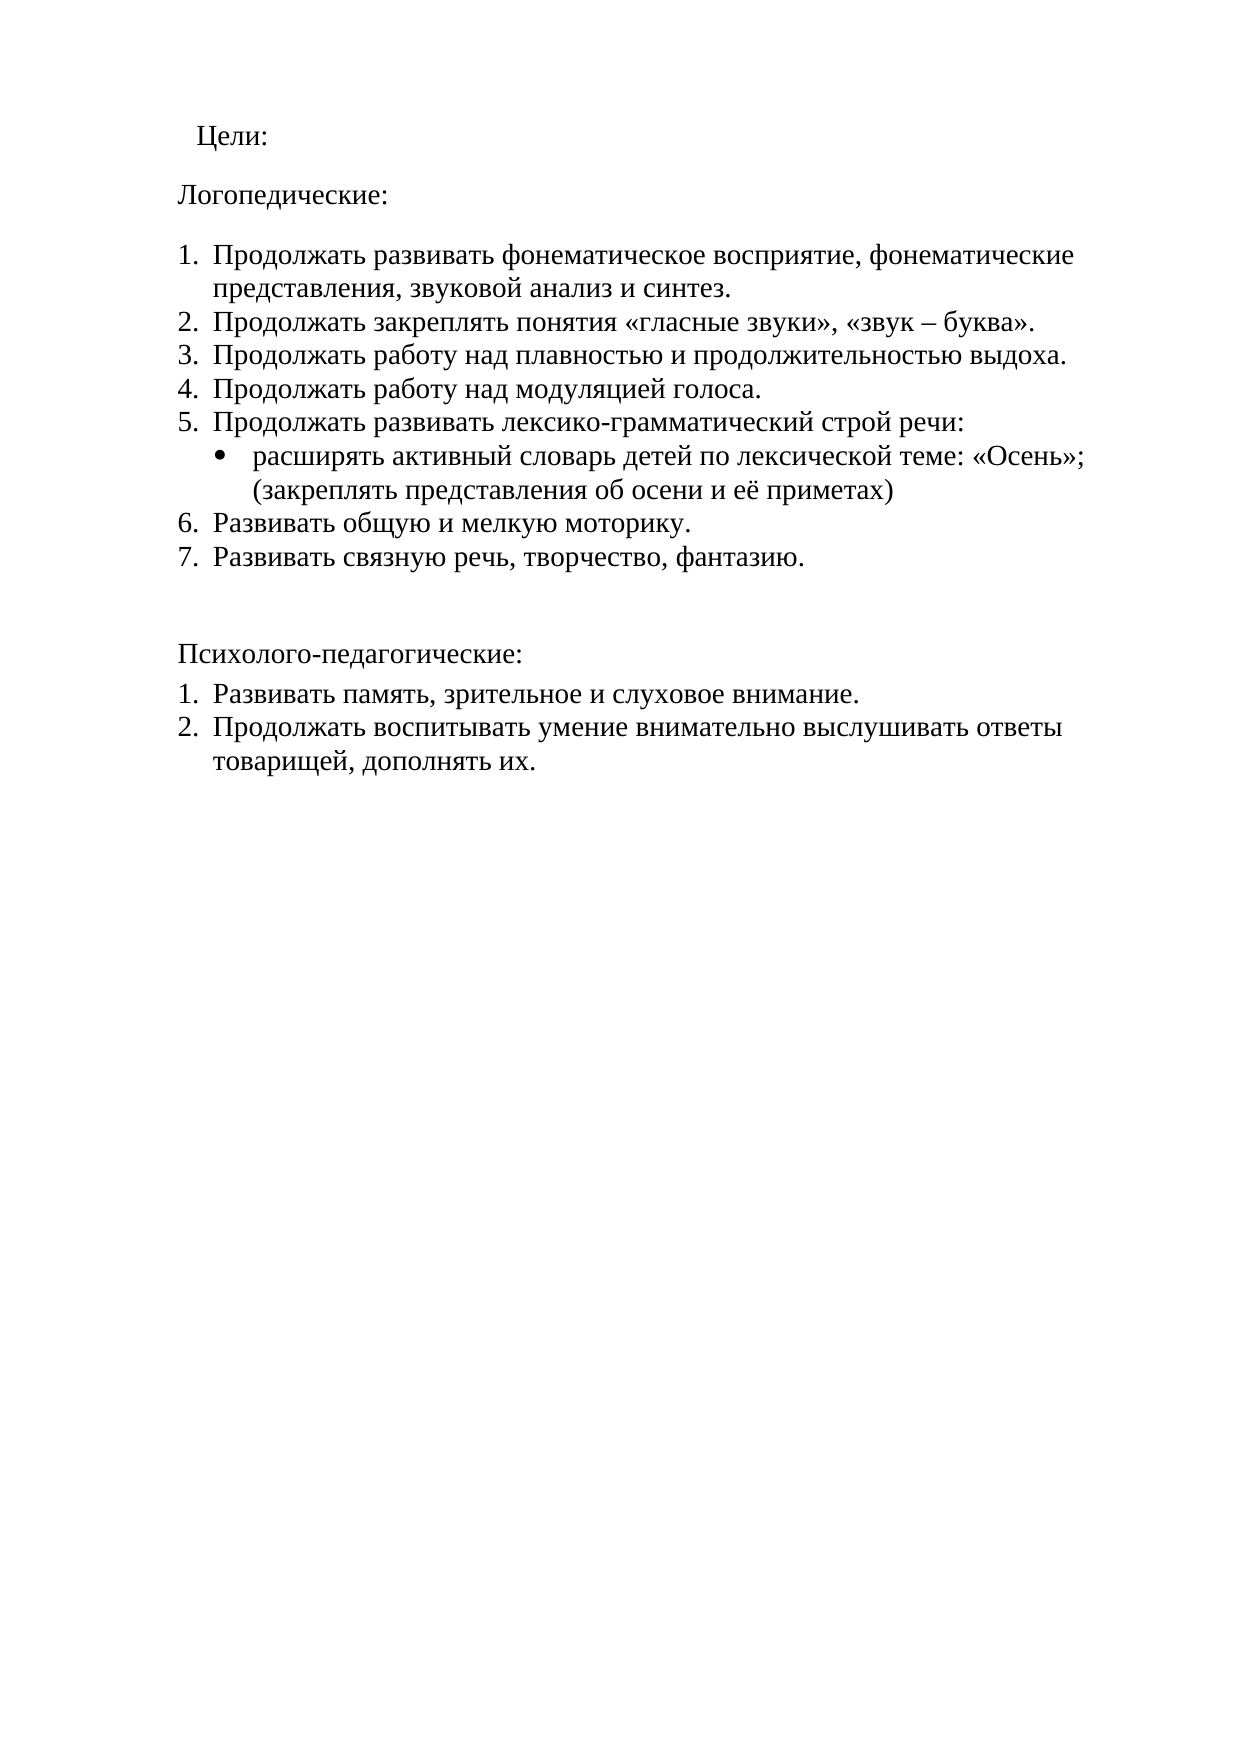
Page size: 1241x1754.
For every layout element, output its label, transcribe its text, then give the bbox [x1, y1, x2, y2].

subtitle Психолого-педагогические: [177, 636, 1152, 669]
text Цели: [196, 118, 1152, 152]
text (закреплять представления об осени и её приметах) [252, 472, 1152, 505]
list Продолжать развивать лексико-грамматический строй речи: [177, 404, 1152, 438]
list Продолжать работу над модуляцией голоса. [177, 371, 1152, 404]
list Развивать связную речь, творчество, фантазию. [177, 539, 1152, 572]
list Продолжать закреплять понятия «гласные звуки», «звук – буква». [177, 304, 1152, 337]
list Продолжать воспитывать умение внимательно выслушивать ответы товарищей, дополнять их. [177, 709, 1152, 776]
list Развивать память, зрительное и слуховое внимание. [177, 676, 1152, 709]
list Продолжать работу над плавностью и продолжительностью выдоха. [177, 337, 1152, 371]
list Развивать общую и мелкую моторику. [177, 505, 1152, 539]
list расширять активный словарь детей по лексической теме: «Осень»; [215, 438, 1152, 472]
list Продолжать развивать фонематическое восприятие, фонематические представления, звуковой анализ и синтез. [177, 237, 1152, 304]
text Логопедические: [177, 177, 1152, 211]
